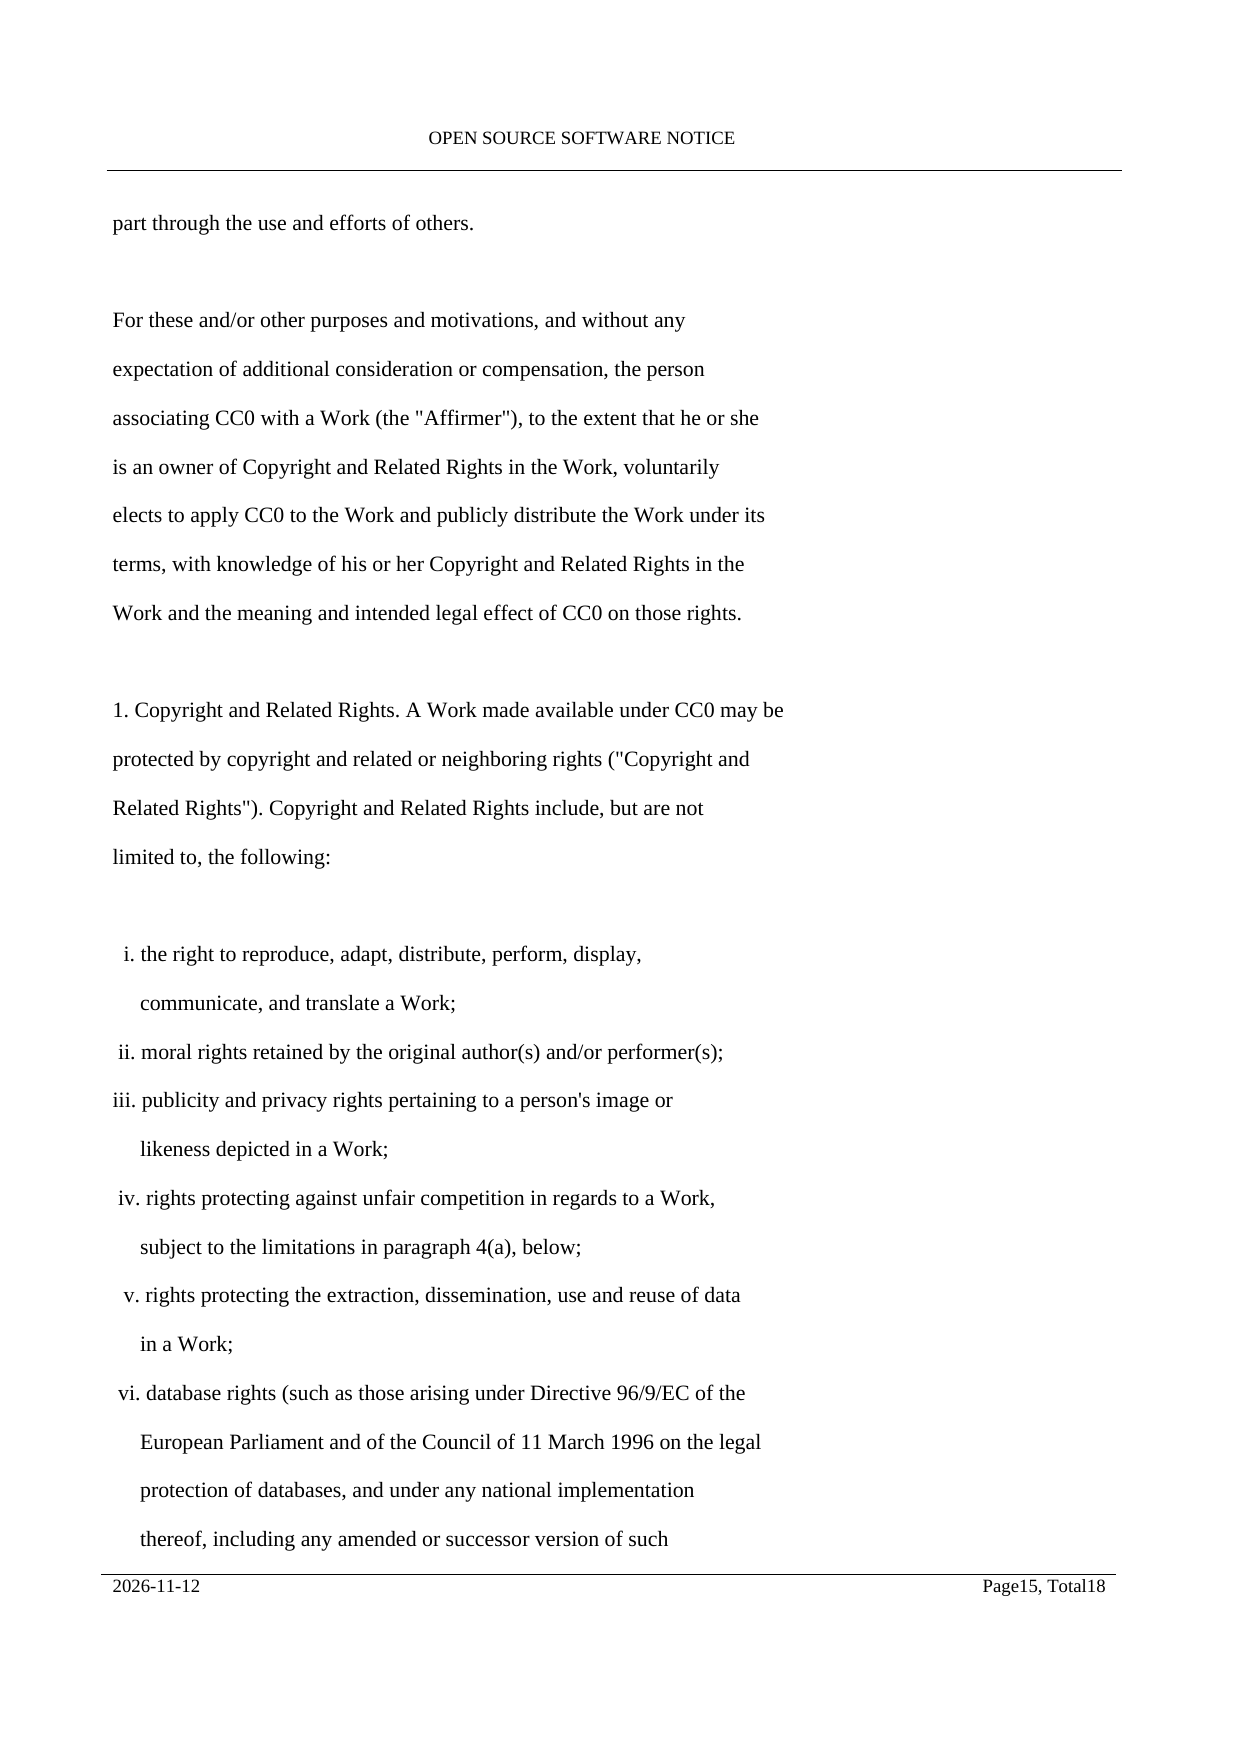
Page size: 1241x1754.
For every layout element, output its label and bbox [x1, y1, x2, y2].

text [112, 206, 1128, 1555]
